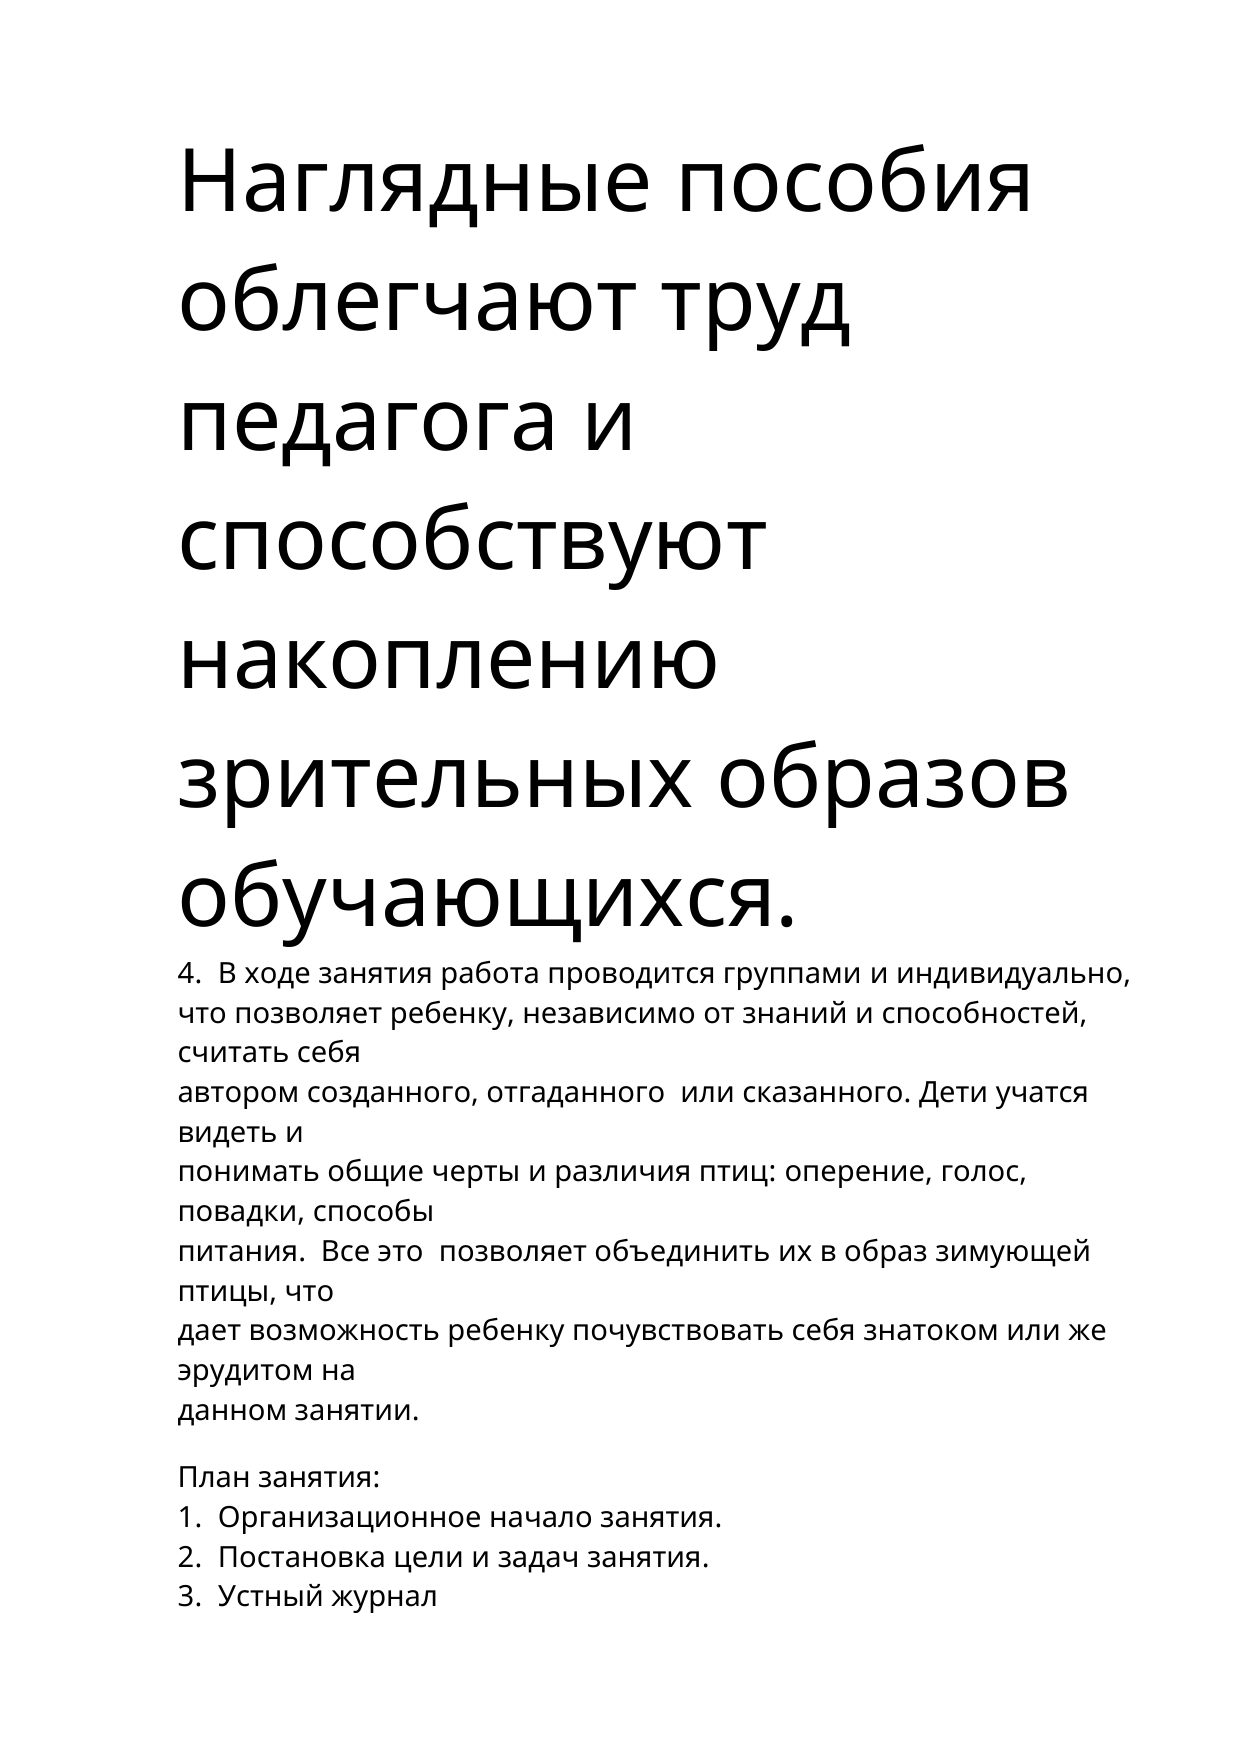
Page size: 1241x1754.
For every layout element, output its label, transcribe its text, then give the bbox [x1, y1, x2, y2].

text дает возможность ребенку почувствовать себя знатоком или же эрудитом на [177, 1309, 1152, 1389]
text 2. Постановка цели и задач занятия. [177, 1536, 1152, 1576]
text зрительных образов обучающихся. [177, 714, 1152, 952]
text 1. Организационное начало занятия. [177, 1496, 1152, 1536]
text понимать общие черты и различия птиц: оперение, голос, повадки, способы [177, 1151, 1152, 1230]
text питания. Все это позволяет объединить их в образ зимующей птицы, что [177, 1230, 1152, 1309]
text План занятия: [177, 1457, 1152, 1496]
text 3. Устный журнал [177, 1576, 1152, 1615]
text Наглядные пособия облегчают труд педагога и способствуют накоплению [177, 118, 1152, 714]
text что позволяет ребенку, независимо от знаний и способностей, считать себя [177, 992, 1152, 1071]
text 4. В ходе занятия работа проводится группами и индивидуально, [177, 952, 1152, 992]
text данном занятии. [177, 1389, 1152, 1428]
text автором созданного, отгаданного или сказанного. Дети учатся видеть и [177, 1071, 1152, 1151]
